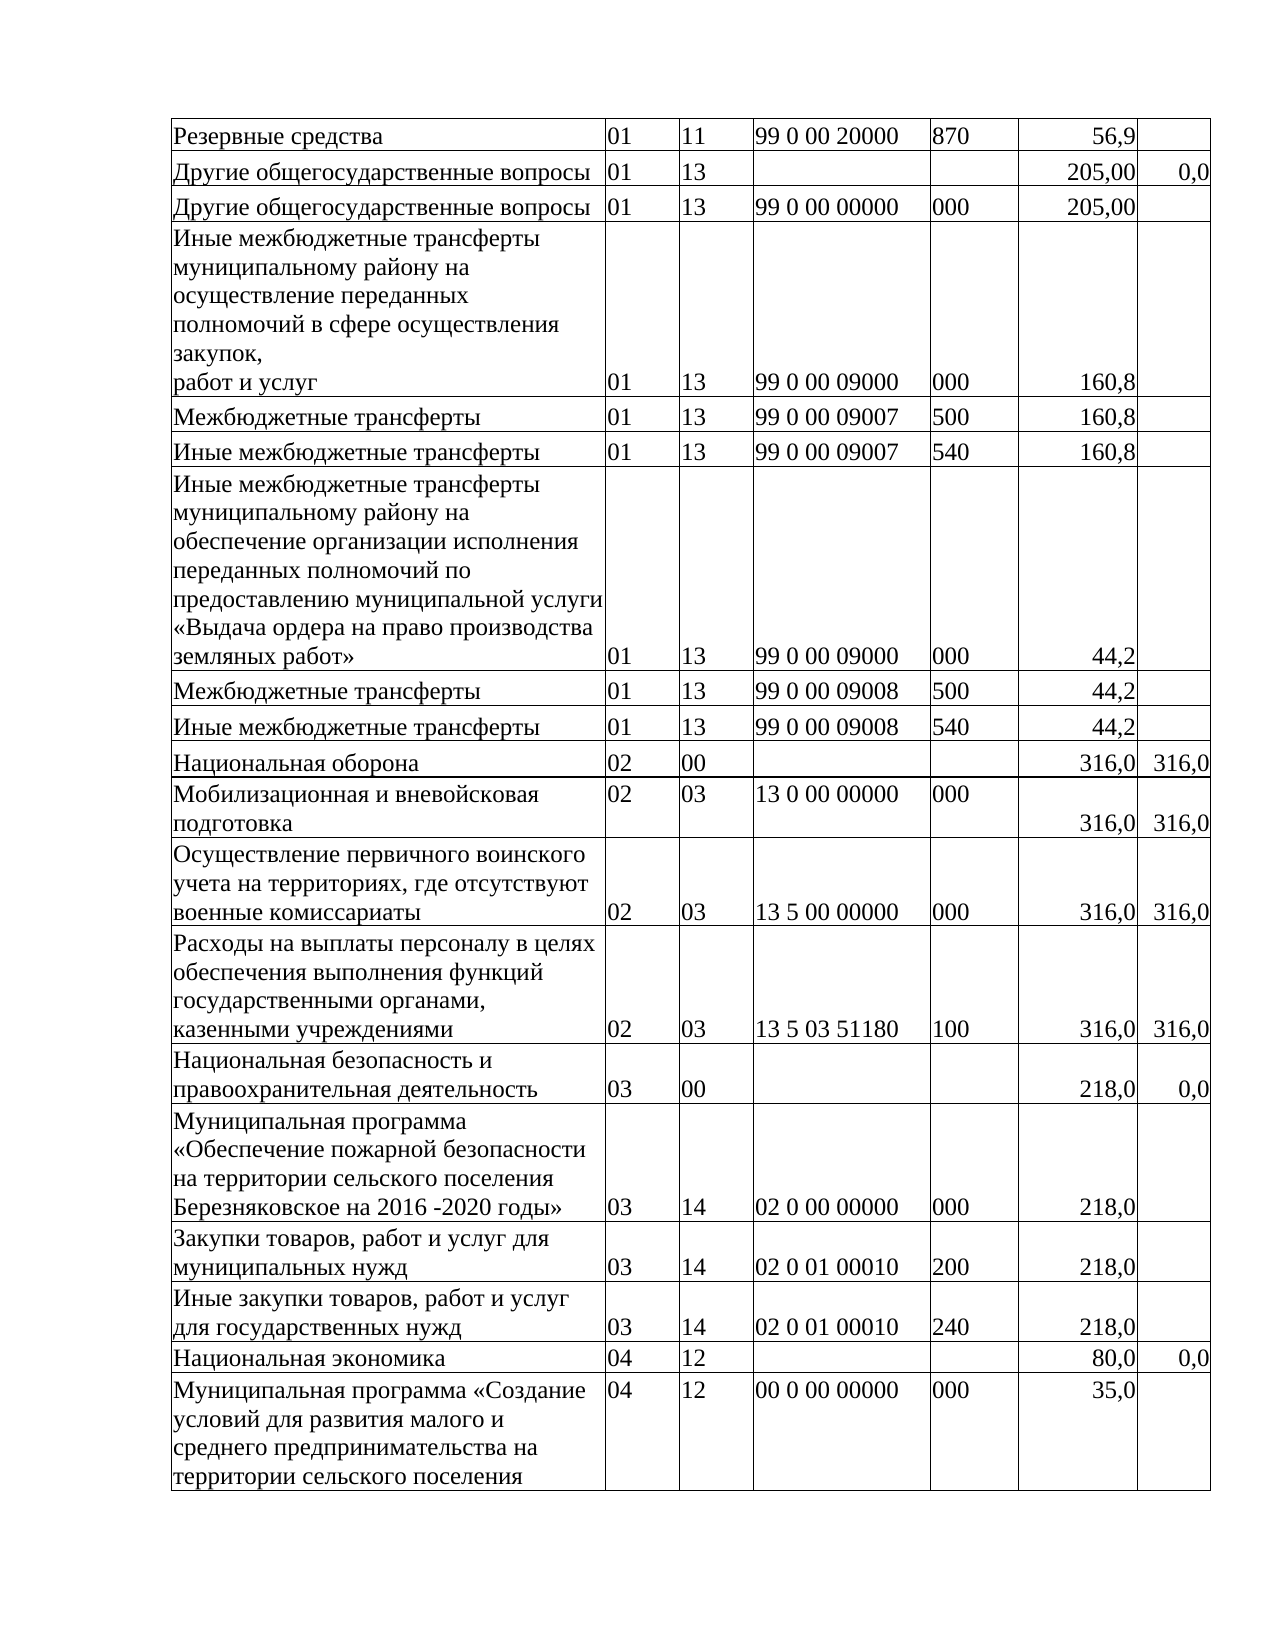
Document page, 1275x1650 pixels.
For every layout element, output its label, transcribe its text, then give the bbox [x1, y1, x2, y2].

table_cell [1138, 671, 1210, 705]
table_cell 0,0 [1138, 151, 1210, 185]
table_cell 13 [680, 397, 753, 431]
table_cell [754, 741, 930, 776]
table_cell 00 0 00 00000 [754, 1373, 930, 1490]
table_cell 870 [931, 119, 1018, 149]
table_cell [931, 1044, 1018, 1103]
table_cell 000 [931, 186, 1018, 221]
table_cell 44,2 [1019, 467, 1137, 670]
table_cell Иные межбюджетные трансферты [172, 706, 605, 740]
table_cell Межбюджетные трансферты [172, 671, 605, 705]
table_cell 99 0 00 09007 [754, 397, 930, 431]
table_cell [931, 151, 1018, 185]
table_cell [1138, 397, 1210, 431]
table_cell [754, 1044, 930, 1103]
table_cell Закупки товаров, работ и услуг для муниципальных нужд [172, 1222, 605, 1281]
table_cell 100 [931, 926, 1018, 1043]
table_cell 99 0 00 00000 [754, 186, 930, 221]
table_cell Мобилизационная и вневойсковая подготовка [172, 778, 605, 837]
table_cell 80,0 [1019, 1342, 1137, 1372]
table_cell Национальная безопасность и правоохранительная деятельность [172, 1044, 605, 1103]
table_cell 01 [606, 186, 679, 221]
table_cell 240 [931, 1282, 1018, 1341]
table_cell 12 [680, 1373, 753, 1490]
table_cell 03 [680, 778, 753, 837]
table_cell [1138, 1373, 1210, 1490]
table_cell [172, 1373, 605, 1490]
table_cell 01 [606, 467, 679, 670]
table_cell 44,2 [1019, 671, 1137, 705]
table_cell 000 [931, 778, 1018, 837]
table_cell 316,0 [1019, 741, 1137, 776]
table_cell 02 [606, 778, 679, 837]
table_cell Межбюджетные трансферты [172, 397, 605, 431]
table_cell 99 0 00 09008 [754, 706, 930, 740]
table_cell 0,0 [1138, 1044, 1210, 1103]
table_cell 99 0 00 09007 [754, 432, 930, 466]
table_cell 04 [606, 1373, 679, 1490]
table_cell 200 [931, 1222, 1018, 1281]
table_cell 218,0 [1019, 1222, 1137, 1281]
table_cell 316,0 [1138, 741, 1210, 776]
table_cell 02 0 01 00010 [754, 1222, 930, 1281]
table_cell Другие общегосударственные вопросы [172, 186, 605, 221]
table_cell Муниципальная программа «Обеспечение пожарной безопасности на территории сельского поселения Березняковское на 2016 -2020 годы» [172, 1104, 605, 1221]
table_cell 160,8 [1019, 432, 1137, 466]
table_cell [1138, 1282, 1210, 1341]
table_cell 99 0 00 09000 [754, 222, 930, 396]
table_cell 218,0 [1019, 1044, 1137, 1103]
table_cell 03 [680, 838, 753, 925]
table_cell [931, 741, 1018, 776]
table_cell 14 [680, 1282, 753, 1341]
table_cell Иные межбюджетные трансферты муниципальному району на осуществление переданных полномочий в сфере осуществления закупок, работ и услуг [172, 222, 605, 396]
table_cell 0,0 [1138, 1342, 1210, 1372]
table_cell 14 [680, 1222, 753, 1281]
table_cell Иные закупки товаров, работ и услуг для государственных нужд [172, 1282, 605, 1341]
table_cell [1138, 706, 1210, 740]
table_cell [1138, 119, 1210, 149]
table_cell 99 0 00 09008 [754, 671, 930, 705]
table_cell 03 [606, 1044, 679, 1103]
table_cell 56,9 [1019, 119, 1137, 149]
table_cell 13 [680, 467, 753, 670]
table_cell [1138, 222, 1210, 396]
table_cell 01 [606, 151, 679, 185]
table_cell 205,00 [1019, 151, 1137, 185]
table_cell 11 [680, 119, 753, 149]
table_cell 13 [680, 706, 753, 740]
table_cell Осуществление первичного воинского учета на территориях, где отсутствуют военные комиссариаты [172, 838, 605, 925]
table_cell 00 [680, 1044, 753, 1103]
table_cell 316,0 [1019, 838, 1137, 925]
table_cell Резервные средства [172, 119, 605, 149]
table_cell 13 5 00 00000 [754, 838, 930, 925]
table_cell 02 0 01 00010 [754, 1282, 930, 1341]
table_cell 13 [680, 222, 753, 396]
table_cell 12 [680, 1342, 753, 1372]
table_cell 316,0 [1138, 838, 1210, 925]
table_cell 03 [606, 1222, 679, 1281]
table_cell Другие общегосударственные вопросы [172, 151, 605, 185]
table_cell [754, 1342, 930, 1372]
table_cell 03 [606, 1104, 679, 1221]
table_cell 03 [606, 1282, 679, 1341]
table_cell [1138, 1222, 1210, 1281]
table_cell 13 [680, 151, 753, 185]
table_cell 540 [931, 432, 1018, 466]
table_cell 500 [931, 671, 1018, 705]
table_cell 218,0 [1019, 1104, 1137, 1221]
table_cell [1138, 467, 1210, 670]
table_cell 02 [606, 838, 679, 925]
table_cell [1138, 186, 1210, 221]
table_cell 13 [680, 671, 753, 705]
table_cell 44,2 [1019, 706, 1137, 740]
table_cell 500 [931, 397, 1018, 431]
table_cell Национальная оборона [172, 741, 605, 776]
table_cell 316,0 [1138, 778, 1210, 837]
table_cell 01 [606, 222, 679, 396]
table_cell 02 [606, 926, 679, 1043]
table_cell 218,0 [1019, 1282, 1137, 1341]
table_cell 13 [680, 186, 753, 221]
table_cell 01 [606, 706, 679, 740]
table_cell Национальная экономика [172, 1342, 605, 1372]
table_cell 540 [931, 706, 1018, 740]
table_cell [754, 151, 930, 185]
table_cell 316,0 [1019, 778, 1137, 837]
table_cell 01 [606, 119, 679, 149]
table_cell 000 [931, 1373, 1018, 1490]
table_cell 160,8 [1019, 222, 1137, 396]
table_cell 000 [931, 1104, 1018, 1221]
table_cell 205,00 [1019, 186, 1137, 221]
table_cell 99 0 00 20000 [754, 119, 930, 149]
table_cell 00 [680, 741, 753, 776]
table_cell 35,0 [1019, 1373, 1137, 1490]
table_cell 13 [680, 432, 753, 466]
table_cell 000 [931, 467, 1018, 670]
table_cell 14 [680, 1104, 753, 1221]
table_cell Иные межбюджетные трансферты муниципальному району на обеспечение организации исполнения переданных полномочий по предоставлению муниципальной услуги «Выдача ордера на право производства земляных работ» [172, 467, 605, 670]
table_cell 01 [606, 671, 679, 705]
table_cell 02 0 00 00000 [754, 1104, 930, 1221]
table_cell 04 [606, 1342, 679, 1372]
table_cell 000 [931, 222, 1018, 396]
table_cell [1138, 432, 1210, 466]
table_cell 01 [606, 397, 679, 431]
table_cell [931, 1342, 1018, 1372]
table_cell Иные межбюджетные трансферты [172, 432, 605, 466]
table_cell 13 0 00 00000 [754, 778, 930, 837]
table_cell 02 [606, 741, 679, 776]
table_cell 316,0 [1019, 926, 1137, 1043]
table_cell 03 [680, 926, 753, 1043]
table_cell 316,0 [1138, 926, 1210, 1043]
table_cell 160,8 [1019, 397, 1137, 431]
table_cell 99 0 00 09000 [754, 467, 930, 670]
table_cell 000 [931, 838, 1018, 925]
table_cell [1138, 1104, 1210, 1221]
table_cell 01 [606, 432, 679, 466]
table_cell 13 5 03 51180 [754, 926, 930, 1043]
table_cell Расходы на выплаты персоналу в целях обеспечения выполнения функций государственными органами, казенными учреждениями [172, 926, 605, 1043]
